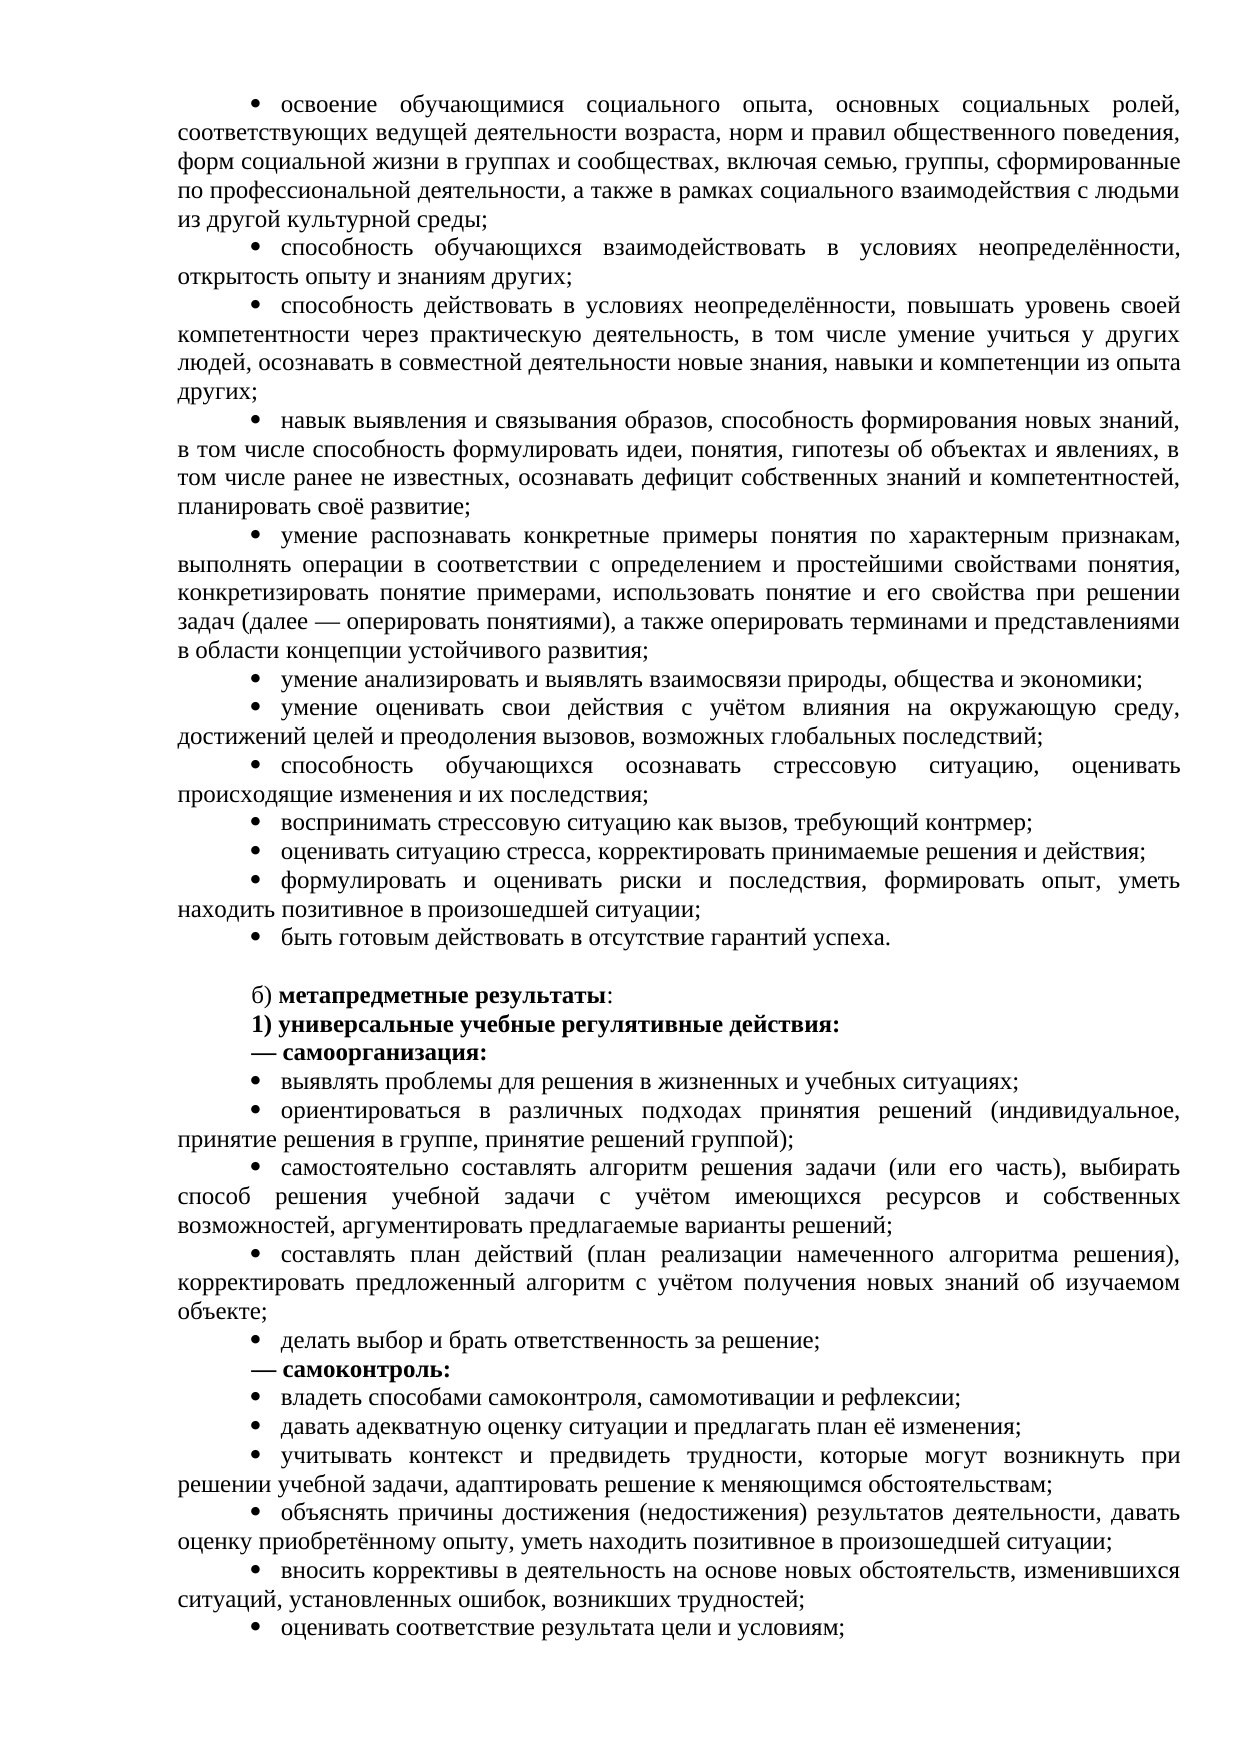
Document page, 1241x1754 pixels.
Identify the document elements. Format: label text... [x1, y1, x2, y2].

list учитывать контекст и предвидеть трудности, которые могут возникнуть при решении учебной задачи, адаптировать решение к меняющимся обстоятельствам; [177, 1440, 1181, 1497]
list способность обучающихся взаимодействовать в условиях неопределённости, открытость опыту и знаниям других; [177, 232, 1181, 290]
text — самоконтроль: [177, 1354, 1181, 1382]
list быть готовым действовать в отсутствие гарантий успеха. [177, 922, 1181, 951]
text 1) универсальные учебные регулятивные действия: [177, 1009, 1181, 1037]
list способность действовать в условиях неопределённости, повышать уровень своей компетентности через практическую деятельность, в том числе умение учиться у других людей, осознавать в совместной деятельности новые знания, навыки и компетенции из опыта других; [177, 290, 1181, 405]
list освоение обучающимися социального опыта, основных социальных ролей, соответствующих ведущей деятельности возраста, норм и правил общественного поведения, форм социальной жизни в группах и сообществах, включая семью, группы, сформированные по профессиональной деятельности, а также в рамках социального взаимодействия с людьми из другой культурной среды; [177, 89, 1181, 232]
list делать выбор и брать ответственность за решение; [177, 1325, 1181, 1354]
list владеть способами самоконтроля, самомотивации и рефлексии; [177, 1382, 1181, 1411]
list способность обучающихся осознавать стрессовую ситуацию, оценивать происходящие изменения и их последствия; [177, 750, 1181, 807]
text — самоорганизация: [177, 1037, 1181, 1066]
list оценивать соответствие результата цели и условиям; [177, 1612, 1181, 1641]
list умение анализировать и выявлять взаимосвязи природы, общества и экономики; [177, 664, 1181, 692]
list оценивать ситуацию стресса, корректировать принимаемые решения и действия; [177, 836, 1181, 865]
list формулировать и оценивать риски и последствия, формировать опыт, уметь находить позитивное в произошедшей ситуации; [177, 865, 1181, 922]
list умение оценивать свои действия с учётом влияния на окружающую среду, достижений целей и преодоления вызовов, возможных глобальных последствий; [177, 692, 1181, 750]
text б) метапредметные результаты: [177, 980, 1181, 1009]
list самостоятельно составлять алгоритм решения задачи (или его часть), выбирать способ решения учебной задачи с учётом имеющихся ресурсов и собственных возможностей, аргументировать предлагаемые варианты решений; [177, 1152, 1181, 1239]
list умение распознавать конкретные примеры понятия по характерным признакам, выполнять операции в соответствии с определением и простейшими свойствами понятия, конкретизировать понятие примерами, использовать понятие и его свойства при решении задач (далее — оперировать понятиями), а также оперировать терминами и представлениями в области концепции устойчивого развития; [177, 520, 1181, 664]
list навык выявления и связывания образов, способность формирования новых знаний, в том числе способность формулировать идеи, понятия, гипотезы об объектах и явлениях, в том числе ранее не известных, осознавать дефицит собственных знаний и компетентностей, планировать своё развитие; [177, 405, 1181, 520]
list вносить коррективы в деятельность на основе новых обстоятельств, изменившихся ситуаций, установленных ошибок, возникших трудностей; [177, 1555, 1181, 1612]
list воспринимать стрессовую ситуацию как вызов, требующий контрмер; [177, 807, 1181, 836]
list ориентироваться в различных подходах принятия решений (индивидуальное, принятие решения в группе, принятие решений группой); [177, 1095, 1181, 1152]
list выявлять проблемы для решения в жизненных и учебных ситуациях; [177, 1066, 1181, 1095]
list давать адекватную оценку ситуации и предлагать план её изменения; [177, 1411, 1181, 1440]
list составлять план действий (план реализации намеченного алгоритма решения), корректировать предложенный алгоритм с учётом получения новых знаний об изучаемом объекте; [177, 1239, 1181, 1325]
list объяснять причины достижения (недостижения) результатов деятельности, давать оценку приобретённому опыту, уметь находить позитивное в произошедшей ситуации; [177, 1497, 1181, 1555]
